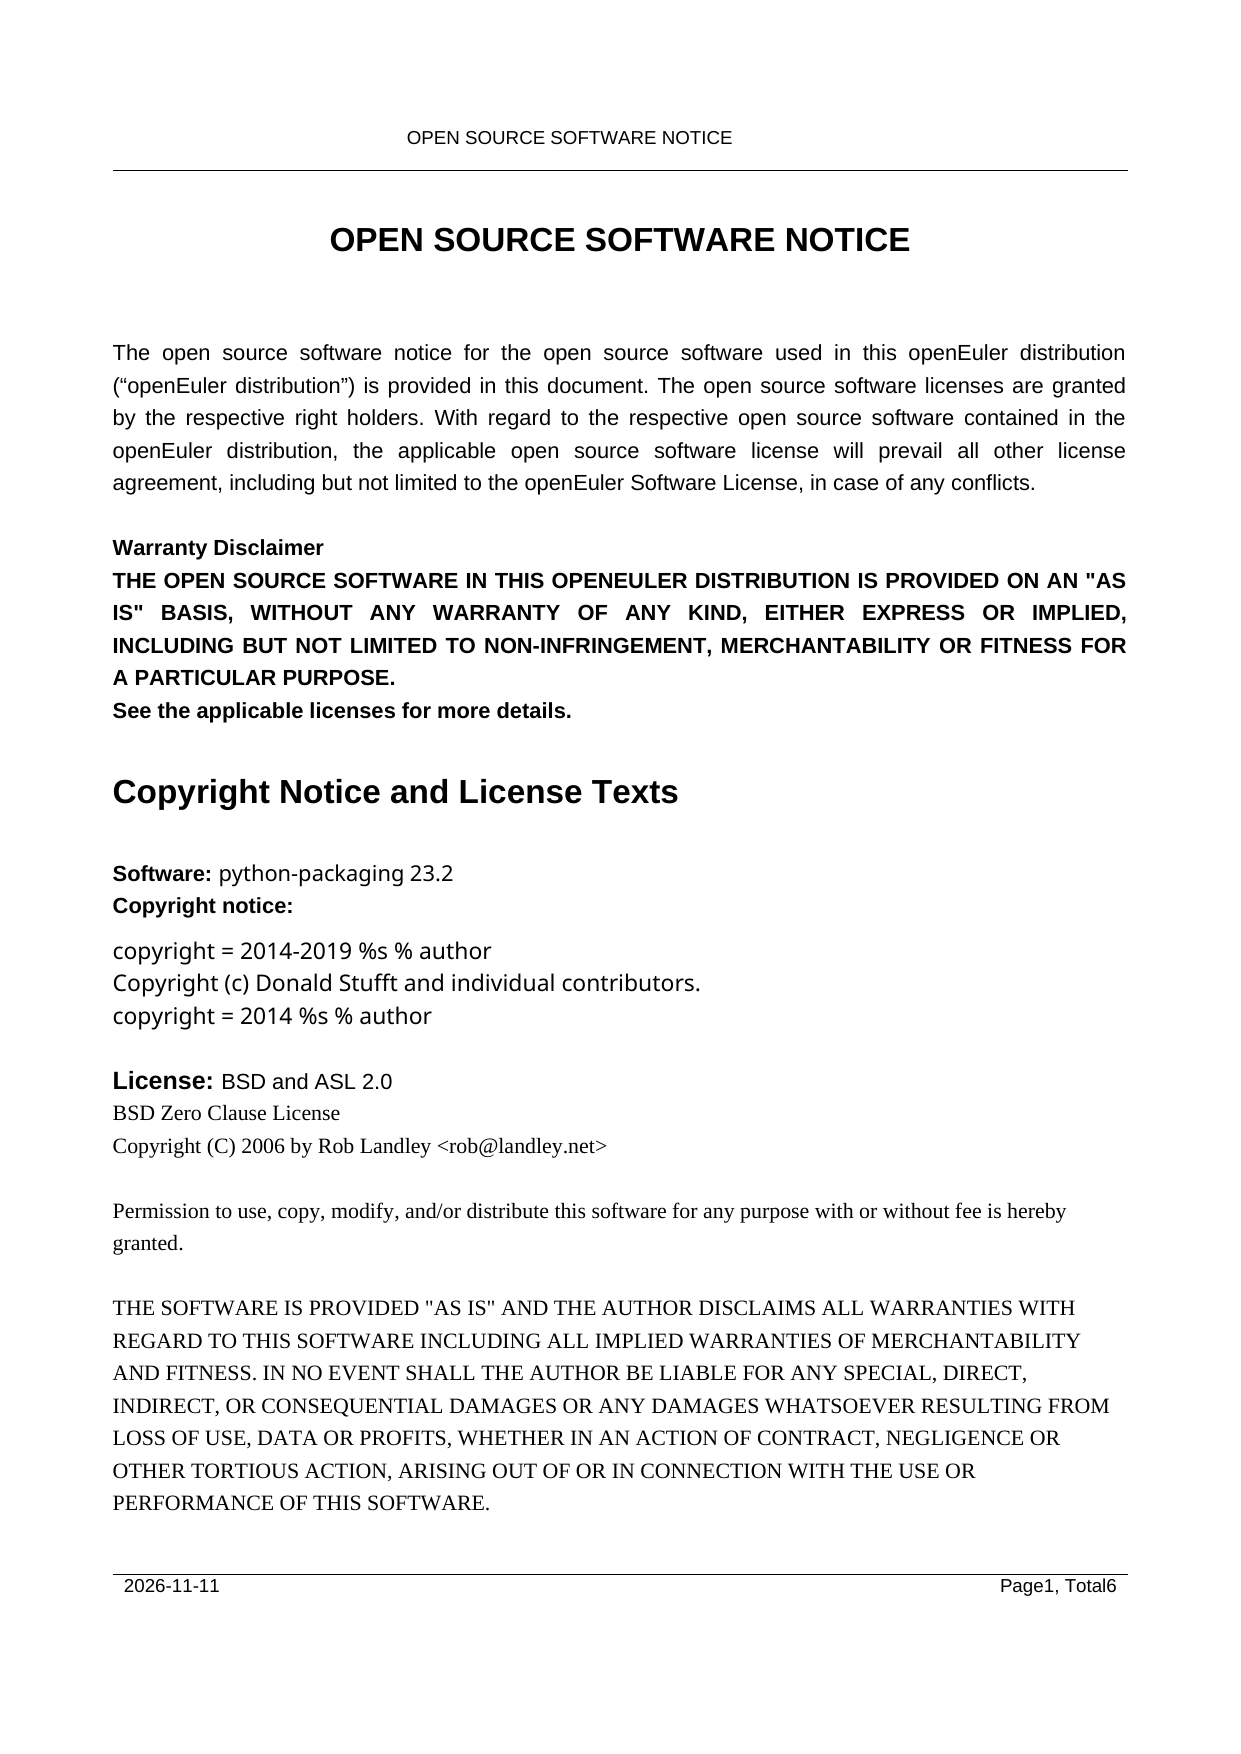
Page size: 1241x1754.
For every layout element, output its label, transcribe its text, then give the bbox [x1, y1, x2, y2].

text The open source software notice for the open source software used in this openEuler distribution (“openEuler distribution”) is provided in this document. The open source software licenses are granted by the respective right holders. With regard to the respective open source software contained in the openEuler distribution, the applicable open source software license will prevail all other license agreement, including but not limited to the openEuler Software License, in case of any conflicts. [112, 336, 1128, 499]
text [112, 1096, 1128, 1519]
text OPEN SOURCE SOFTWARE NOTICE [112, 206, 1128, 271]
text Copyright notice: [112, 889, 1128, 921]
text THE OPEN SOURCE SOFTWARE IN THIS OPENEULER DISTRIBUTION IS PROVIDED ON AN "AS IS" BASIS, WITHOUT ANY WARRANTY OF ANY KIND, EITHER EXPRESS OR IMPLIED, INCLUDING BUT NOT LIMITED TO NON-INFRINGEMENT, MERCHANTABILITY OR FITNESS FOR A PARTICULAR PURPOSE. See the applicable licenses for more details. [112, 564, 1128, 726]
title Software: python-packaging 23.2 [112, 856, 1128, 889]
text copyright = 2014-2019 %s % author Copyright (c) Donald Stufft and individual contributors. copyright = 2014 %s % author [112, 934, 1128, 1064]
text Warranty Disclaimer [112, 531, 1128, 564]
text Copyright Notice and License Texts [112, 759, 1128, 824]
text License: BSD and ASL 2.0 [112, 1064, 1128, 1096]
